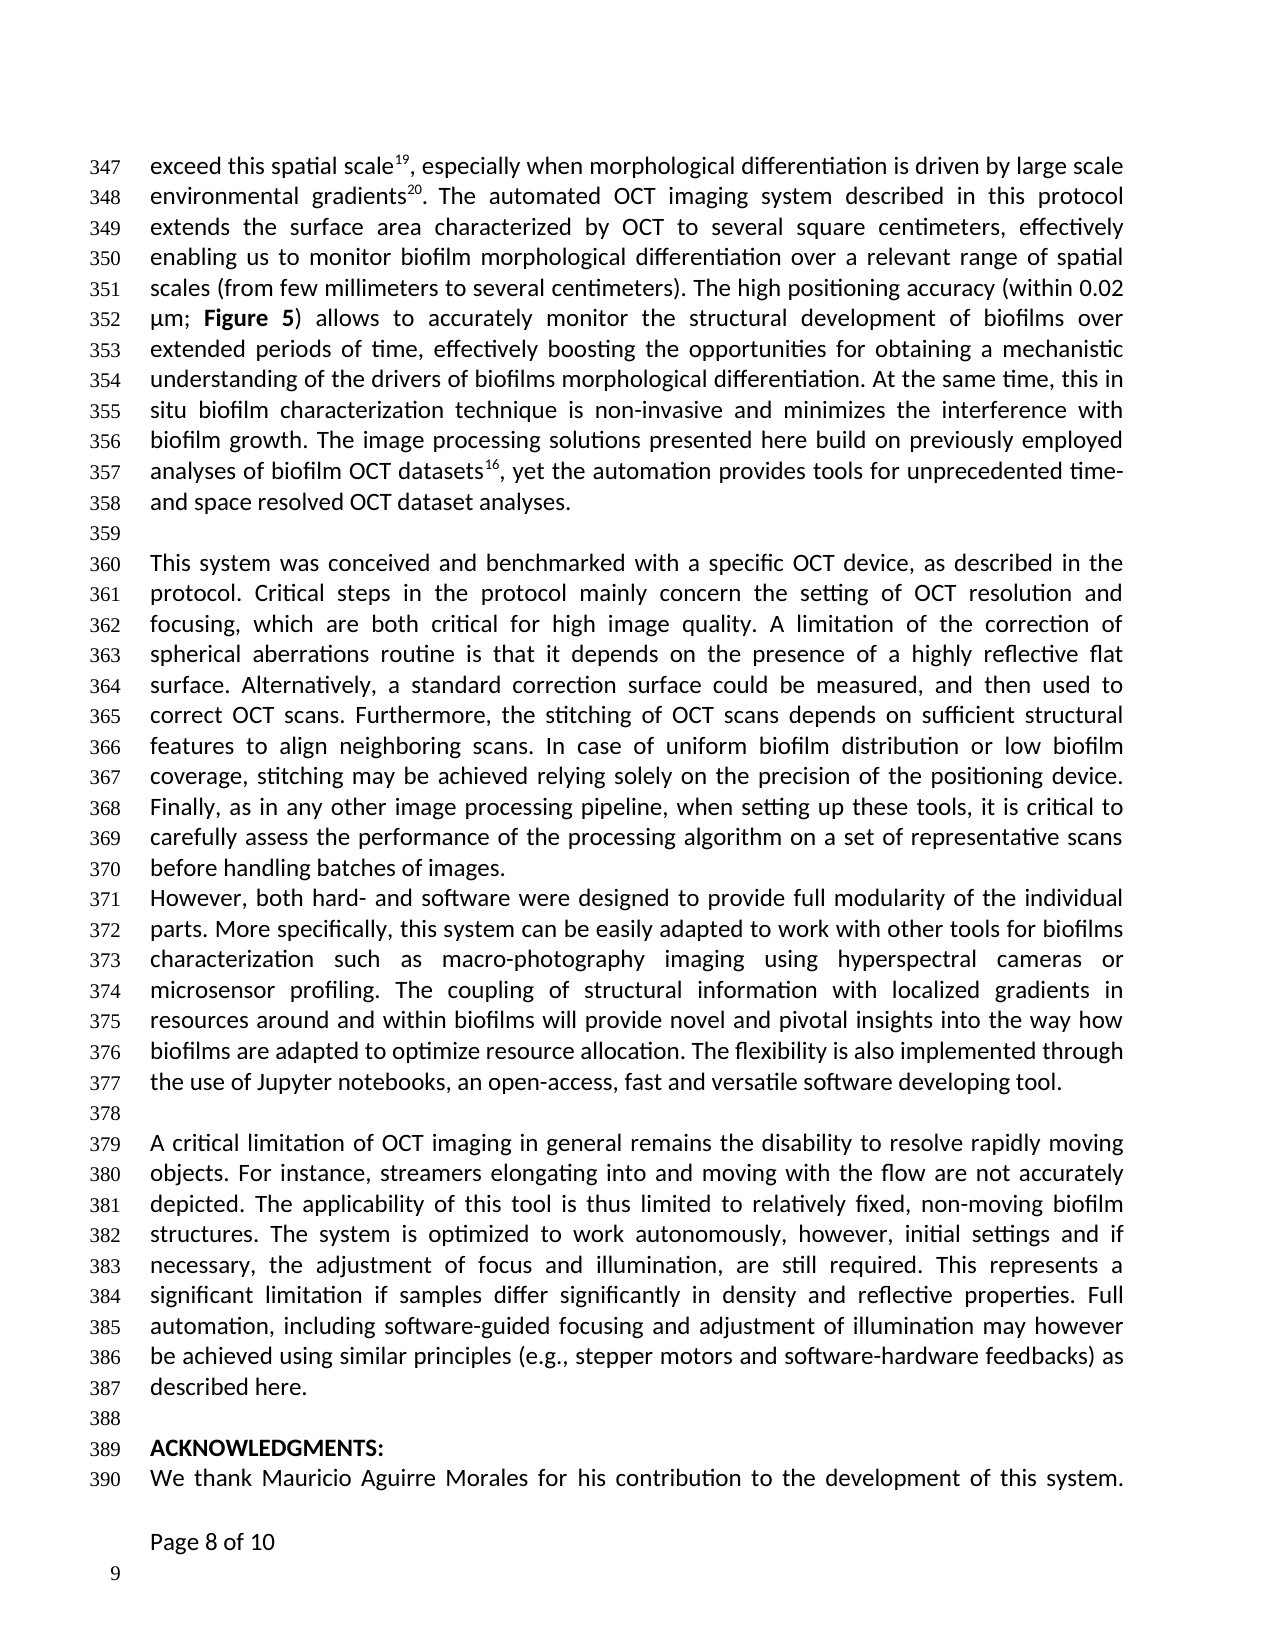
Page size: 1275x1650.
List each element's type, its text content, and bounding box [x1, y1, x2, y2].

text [150, 150, 1125, 516]
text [150, 1462, 1125, 1493]
text A critical limitation of OCT imaging in general remains the disability to resolve rapidly moving objects. For instance, streamers elongating into and moving with the flow are not accurately depicted. The applicability of this tool is thus limited to relatively fixed, non-moving biofilm structures. The system is optimized to work autonomously, however, initial settings and if necessary, the adjustment of focus and illumination, are still required. This represents a significant limitation if samples differ significantly in density and reflective properties. Full automation, including software-guided focusing and adjustment of illumination may however be achieved using similar principles (e.g., stepper motors and software-hardware feedbacks) as described here. [150, 1127, 1125, 1401]
text ACKNOWLEDGMENTS: [150, 1432, 1125, 1462]
text However, both hard- and software were designed to provide full modularity of the individual parts. More specifically, this system can be easily adapted to work with other tools for biofilms characterization such as macro-photography imaging using hyperspectral cameras or microsensor profiling. The coupling of structural information with localized gradients in resources around and within biofilms will provide novel and pivotal insights into the way how biofilms are adapted to optimize resource allocation. The flexibility is also implemented through the use of Jupyter notebooks, an open-access, fast and versatile software developing tool. [150, 882, 1125, 1096]
text This system was conceived and benchmarked with a specific OCT device, as described in the protocol. Critical steps in the protocol mainly concern the setting of OCT resolution and focusing, which are both critical for high image quality. A limitation of the correction of spherical aberrations routine is that it depends on the presence of a highly reflective flat surface. Alternatively, a standard correction surface could be measured, and then used to correct OCT scans. Furthermore, the stitching of OCT scans depends on sufficient structural features to align neighboring scans. In case of uniform biofilm distribution or low biofilm coverage, stitching may be achieved relying solely on the precision of the positioning device. Finally, as in any other image processing pipeline, when setting up these tools, it is critical to carefully assess the performance of the processing algorithm on a set of representative scans before handling batches of images. [150, 547, 1125, 882]
